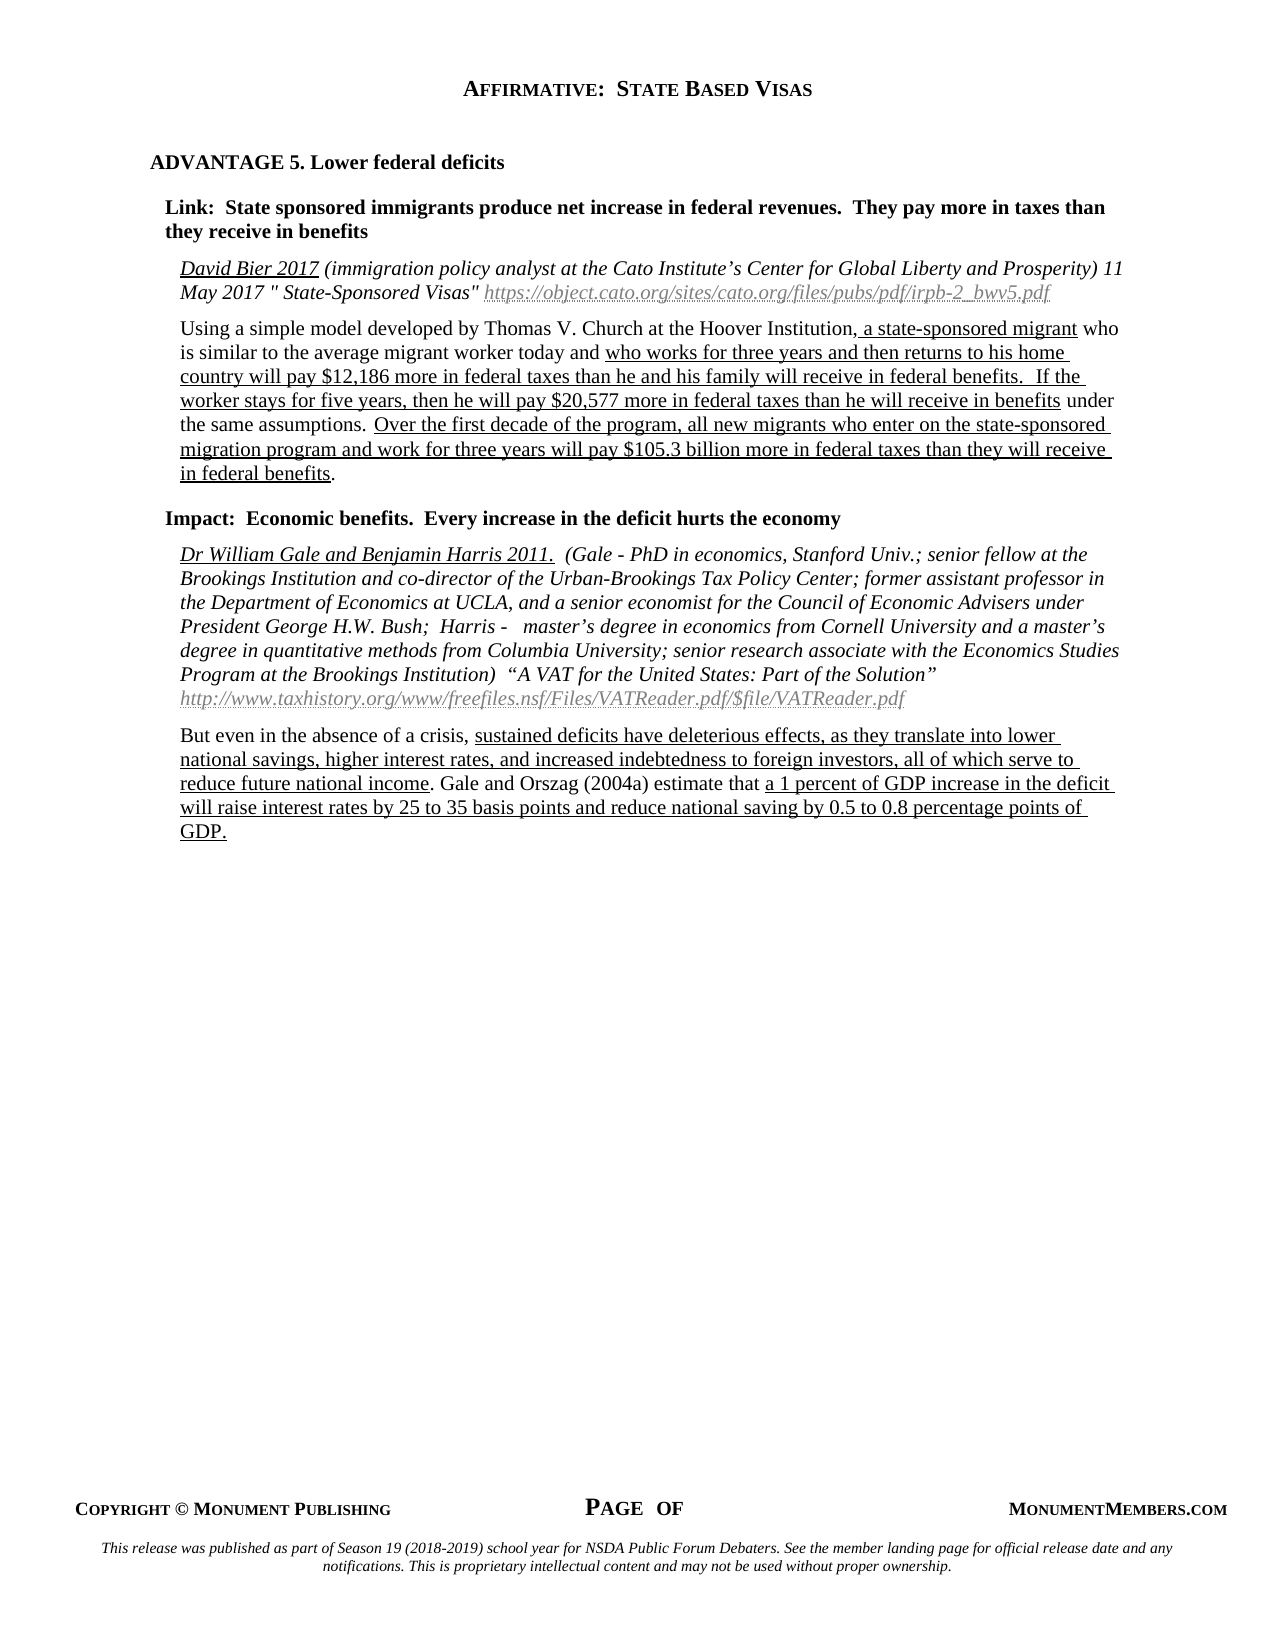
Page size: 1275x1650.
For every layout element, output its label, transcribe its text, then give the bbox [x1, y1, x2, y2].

text But even in the absence of a crisis, sustained deficits have deleterious effects, as they translate into lower national savings, higher interest rates, and increased indebtedness to foreign investors, all of which serve to reduce future national income. Gale and Orszag (2004a) estimate that a 1 percent of GDP increase in the deficit will raise interest rates by 25 to 35 basis points and reduce national saving by 0.5 to 0.8 percentage points of GDP. [180, 723, 1125, 843]
text Using a simple model developed by Thomas V. Church at the Hoover Institution, a state-sponsored migrant who is similar to the average migrant worker today and who works for three years and then returns to his home country will pay $12,186 more in federal taxes than he and his family will receive in federal benefits. If the worker stays for five years, then he will pay $20,577 more in federal taxes than he will receive in benefits under the same assumptions. Over the first decade of the program, all new migrants who enter on the state-sponsored migration program and work for three years will pay $105.3 billion more in federal taxes than they will receive in federal benefits. [180, 316, 1125, 484]
text Link: State sponsored immigrants produce net increase in federal revenues. They pay more in taxes than they receive in benefits [165, 195, 1125, 243]
text Impact: Economic benefits. Every increase in the deficit hurts the economy [165, 505, 1125, 529]
text ADVANTAGE 5. Lower federal deficits [150, 150, 1125, 174]
text Dr William Gale and Benjamin Harris 2011. (Gale - PhD in economics, Stanford Univ.; senior fellow at the Brookings Institution and co-director of the Urban-Brookings Tax Policy Center; former assistant professor in the Department of Economics at UCLA, and a senior economist for the Council of Economic Advisers under President George H.W. Bush; Harris - master’s degree in economics from Cornell University and a master’s degree in quantitative methods from Columbia University; senior research associate with the Economics Studies Program at the Brookings Institution) “A VAT for the United States: Part of the Solution” http://www.taxhistory.org/www/freefiles.nsf/Files/VATReader.pdf/$file/VATReader.pdf [180, 542, 1125, 710]
text David Bier 2017 (immigration policy analyst at the Cato Institute’s Center for Global Liberty and Prosperity) 11 May 2017 " State-Sponsored Visas" https://object.cato.org/sites/cato.org/files/pubs/pdf/irpb-2_bwv5.pdf [180, 256, 1125, 304]
